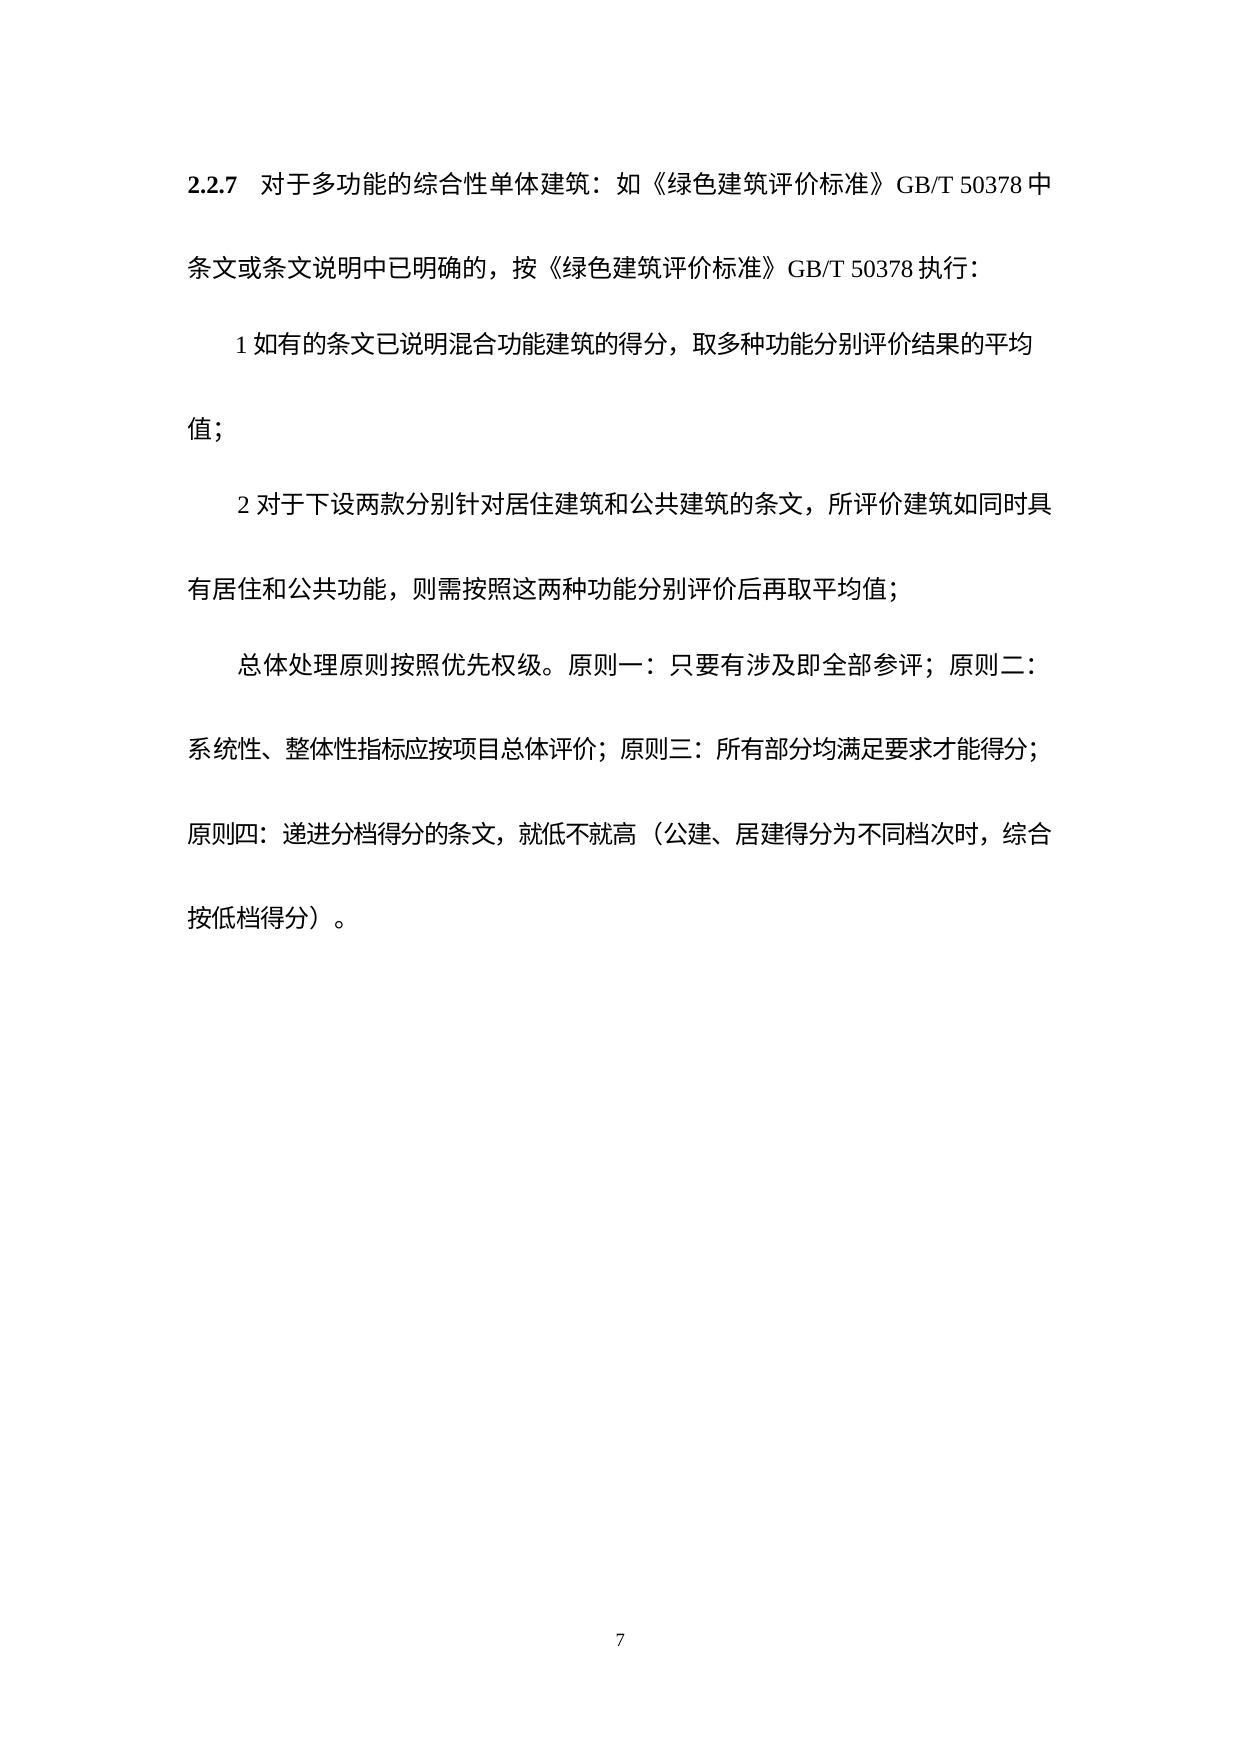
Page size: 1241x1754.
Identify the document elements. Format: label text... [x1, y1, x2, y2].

list 2 对于下设两款分别针对居住建筑和公共建筑的条文，所评价建筑如同时具有居住和公共功能，则需按照这两种功能分别评价后再取平均值； [187, 471, 1053, 620]
list 2.2.7 对于多功能的综合性单体建筑：如《绿色建筑评价标准》GB/T 50378中条文或条文说明中已明确的，按《绿色建筑评价标准》GB/T 50378执行： [187, 150, 1053, 299]
text 总体处理原则按照优先权级。原则一：只要有涉及即全部参评；原则二：系统性、整体性指标应按项目总体评价；原则三：所有部分均满足要求才能得分；原则四：递进分档得分的条文，就低不就高（公建、居建得分为不同档次时，综合按低档得分）。 [187, 631, 1053, 949]
list 1 如有的条文已说明混合功能建筑的得分，取多种功能分别评价结果的平均值； [187, 310, 1053, 460]
